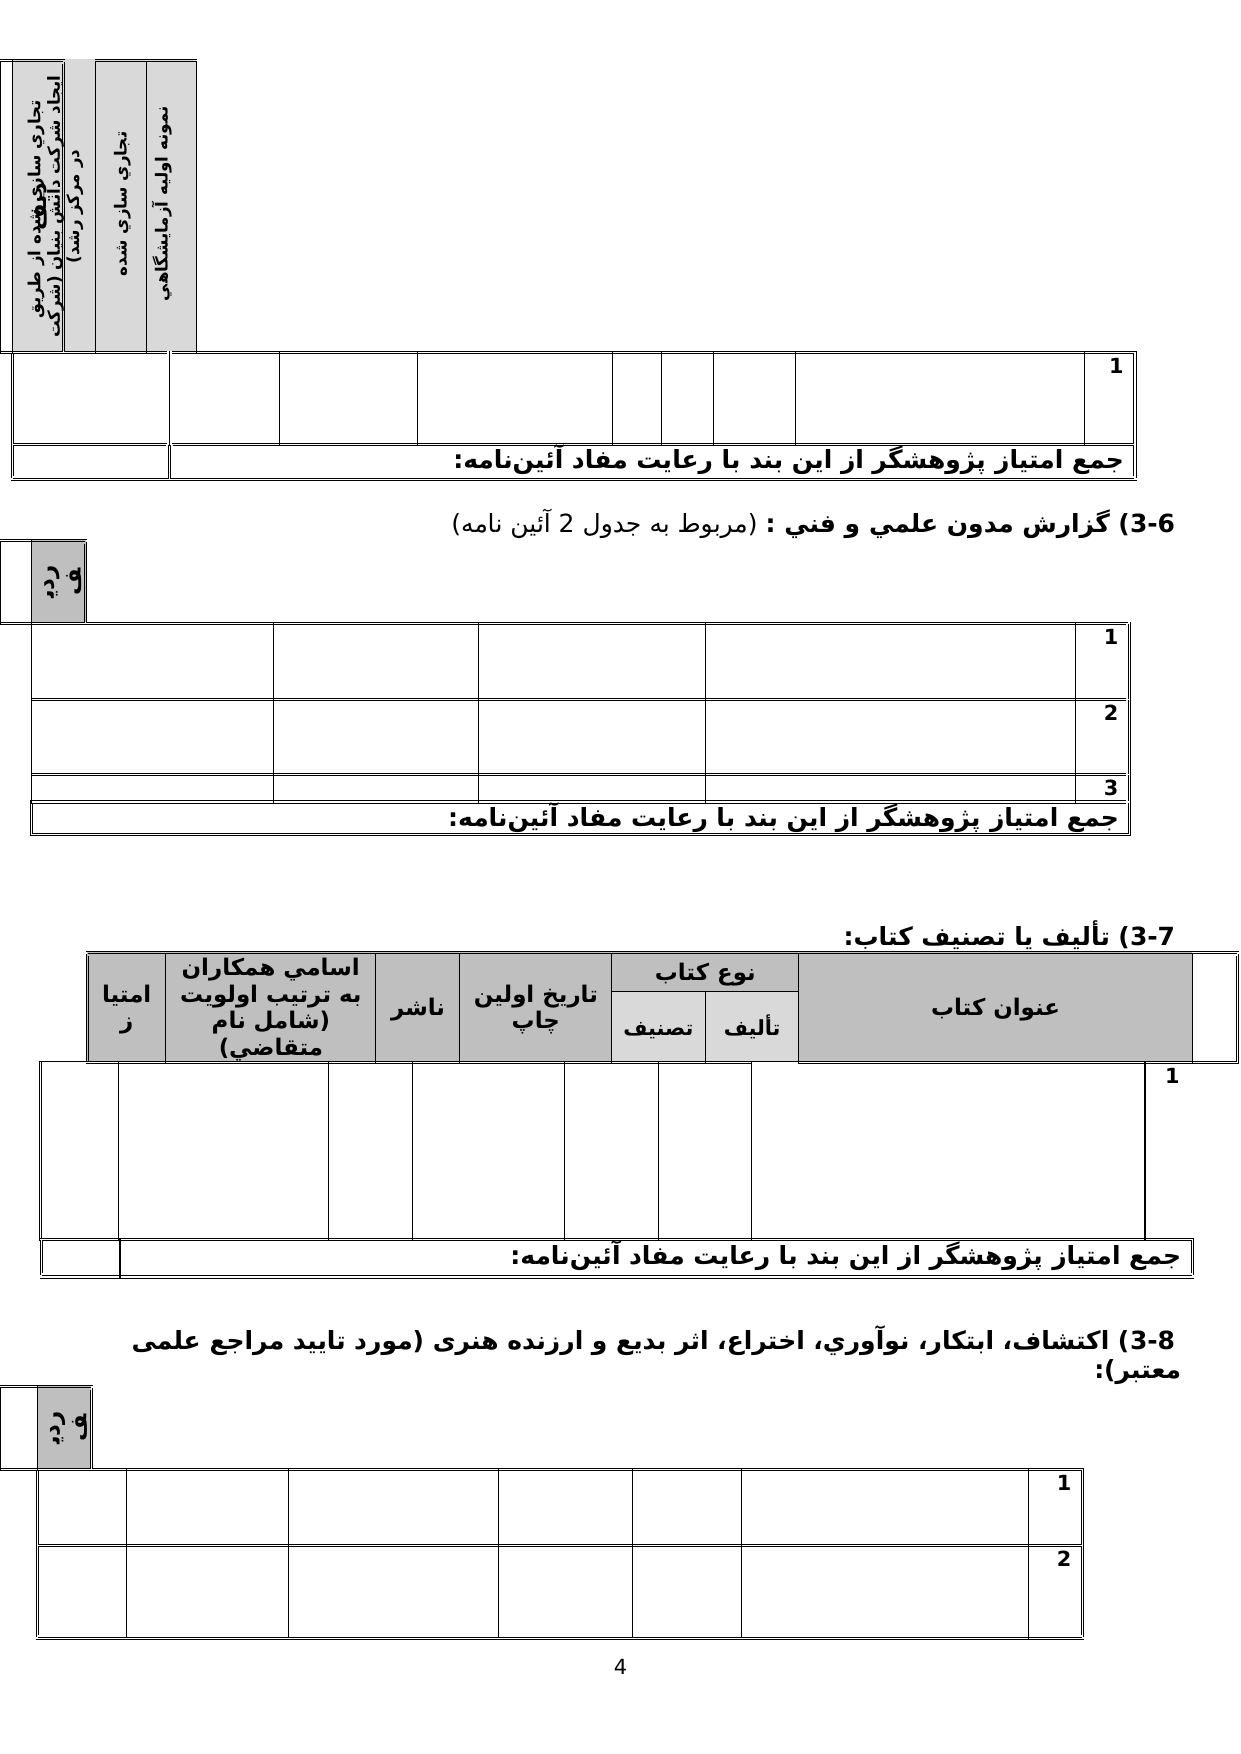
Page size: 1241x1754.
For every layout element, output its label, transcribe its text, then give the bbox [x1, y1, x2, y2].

table_cell [14, 351, 169, 443]
table_cell [37, 1544, 126, 1637]
table_cell 1 [1146, 1064, 1191, 1238]
table_header رديف [32, 540, 86, 622]
text 3-8) اکتشاف، ابتكار، نوآوري، اختراع، اثر بدیع و ارزنده هنری (مورد تایید مراجع علمی معتبر): [59, 1327, 1181, 1385]
text 3-7) تأليف یا تصنیف كتاب: [59, 922, 1181, 951]
table_cell [32, 625, 273, 697]
table_cell [479, 701, 705, 773]
table_cell [274, 701, 478, 773]
table_cell [274, 625, 478, 697]
table_header عنوان كتاب [799, 954, 1192, 1061]
table_cell [706, 776, 1075, 800]
table_header تاريخ اولین چاپ [460, 954, 611, 1061]
table_cell [32, 776, 273, 800]
table_cell [613, 354, 661, 443]
table_cell [742, 1547, 1028, 1637]
table_cell 1 [1085, 354, 1133, 443]
table_cell تجاري سازي شده [96, 62, 146, 351]
table_cell [742, 1471, 1028, 1544]
table_cell [329, 1064, 412, 1238]
table_cell 1 [1076, 622, 1130, 697]
table_cell [274, 776, 478, 800]
table_cell [119, 1064, 328, 1238]
table_cell [714, 354, 795, 443]
table_cell [659, 1064, 751, 1238]
table_cell [633, 1471, 741, 1544]
table_cell [32, 701, 273, 773]
table_cell تأليف [706, 992, 798, 1061]
table_cell [706, 625, 1075, 697]
table_cell تصنيف [612, 992, 705, 1061]
table_cell [662, 354, 713, 443]
table_cell جمع امتياز پژوهشگر از اين بند با رعايت مفاد آئين‌نامه: [33, 800, 1130, 833]
table_header رديف [38, 1388, 91, 1468]
table_cell [796, 354, 1084, 443]
table_cell 3 [1076, 773, 1130, 800]
table_cell [289, 1547, 498, 1637]
table_cell [170, 351, 279, 443]
table_cell تجاري سازي شده از طريق ايجاد شركت دانش بنيان (شركت در مركز رشد) [13, 59, 95, 351]
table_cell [170, 443, 1135, 478]
table_cell [280, 354, 417, 443]
text 3-6) گزارش مدون علمي و فني : (مربوط به جدول 2 آئين نامه) [59, 509, 1181, 539]
table_cell [418, 354, 612, 443]
table_header ناشر [376, 954, 459, 1061]
table_header نوع كتاب [612, 954, 798, 991]
table_header اسامي همكاران به ترتيب اولويت (شامل نام متقاضي) [166, 954, 375, 1061]
table_cell [706, 701, 1075, 773]
table_cell [565, 1064, 658, 1238]
table_cell 1 [1029, 1471, 1081, 1544]
table_cell [289, 1471, 498, 1544]
table_cell [479, 776, 705, 800]
table_cell 2 [1076, 698, 1128, 773]
table_cell [499, 1547, 632, 1637]
table_header امتياز [87, 954, 165, 1061]
table_cell [42, 1062, 118, 1238]
table_cell [752, 1062, 1144, 1238]
table_cell [127, 1547, 288, 1637]
table_cell [413, 1064, 564, 1238]
table_cell [633, 1547, 741, 1637]
table_cell [127, 1471, 288, 1544]
table_cell 2 [1029, 1544, 1083, 1637]
table_cell [499, 1471, 632, 1544]
table_cell [479, 625, 705, 697]
table_cell نمونه اوليه آزمايشگاهي [147, 62, 196, 351]
table_cell [39, 1471, 126, 1544]
table_cell [42, 1241, 119, 1275]
table_cell جمع امتياز پژوهشگر از اين بند با رعايت مفاد آئين‌نامه: [121, 1241, 1192, 1275]
table_cell [13, 443, 169, 478]
